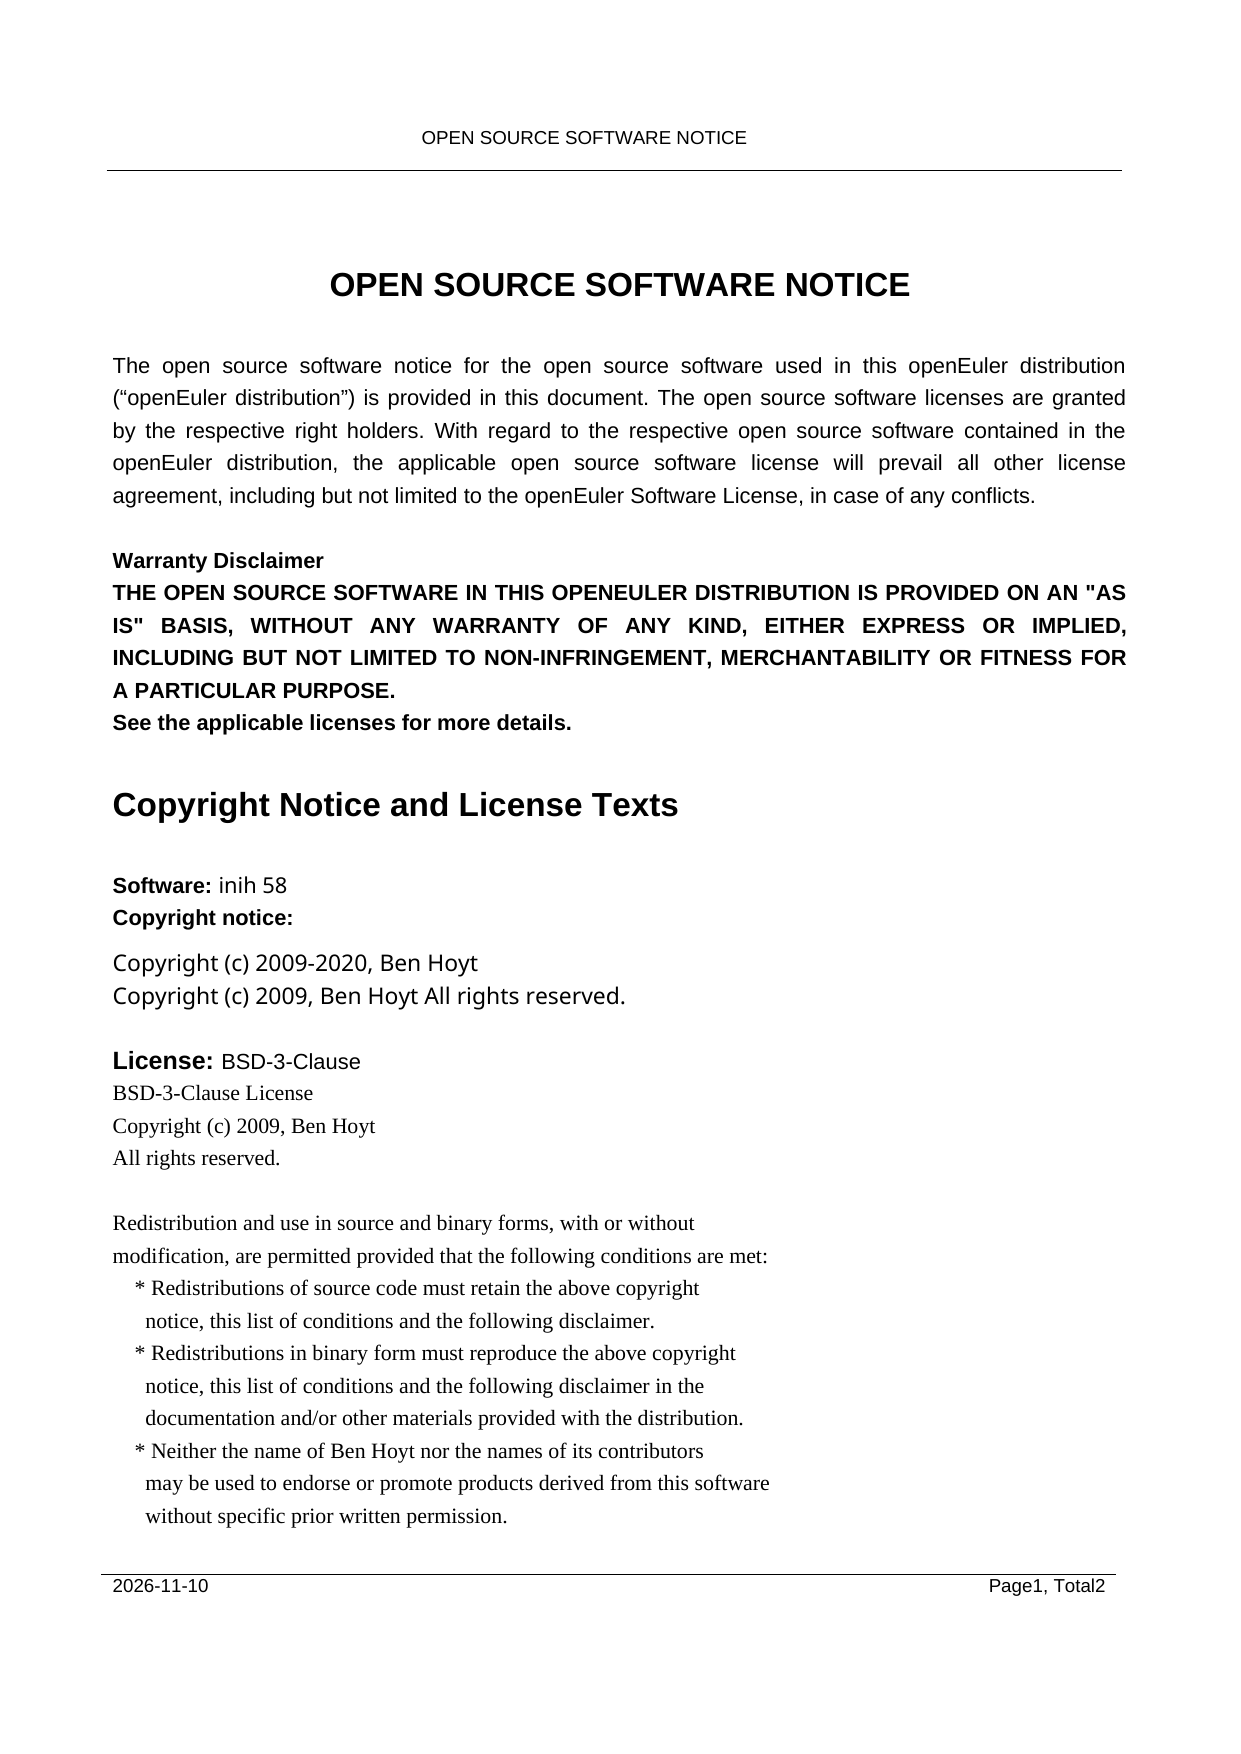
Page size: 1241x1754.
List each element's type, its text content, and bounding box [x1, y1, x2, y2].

text without specific prior written permission. [112, 1499, 1128, 1532]
text The open source software notice for the open source software used in this openEuler distribution (“openEuler distribution”) is provided in this document. The open source software licenses are granted by the respective right holders. With regard to the respective open source software contained in the openEuler distribution, the applicable open source software license will prevail all other license agreement, including but not limited to the openEuler Software License, in case of any conflicts. [112, 349, 1128, 511]
text Redistribution and use in source and binary forms, with or without [112, 1207, 1128, 1239]
text * Redistributions of source code must retain the above copyright [112, 1272, 1128, 1304]
text Copyright notice: [112, 901, 1128, 934]
text modification, are permitted provided that the following conditions are met: [112, 1239, 1128, 1272]
text BSD-3-Clause License Copyright (c) 2009, Ben Hoyt [112, 1077, 1128, 1142]
text notice, this list of conditions and the following disclaimer in the [112, 1369, 1128, 1402]
text License: BSD-3-Clause [112, 1044, 1128, 1077]
text documentation and/or other materials provided with the distribution. [112, 1402, 1128, 1434]
text All rights reserved. [112, 1142, 1128, 1174]
text OPEN SOURCE SOFTWARE NOTICE [112, 251, 1128, 316]
text Warranty Disclaimer [112, 544, 1128, 576]
text notice, this list of conditions and the following disclaimer. [112, 1304, 1128, 1337]
text may be used to endorse or promote products derived from this software [112, 1467, 1128, 1499]
text * Neither the name of Ben Hoyt nor the names of its contributors [112, 1434, 1128, 1467]
title Software: inih 58 [112, 869, 1128, 901]
text * Redistributions in binary form must reproduce the above copyright [112, 1337, 1128, 1369]
text THE OPEN SOURCE SOFTWARE IN THIS OPENEULER DISTRIBUTION IS PROVIDED ON AN "AS IS" BASIS, WITHOUT ANY WARRANTY OF ANY KIND, EITHER EXPRESS OR IMPLIED, INCLUDING BUT NOT LIMITED TO NON-INFRINGEMENT, MERCHANTABILITY OR FITNESS FOR A PARTICULAR PURPOSE. See the applicable licenses for more details. [112, 576, 1128, 739]
text Copyright Notice and License Texts [112, 771, 1128, 836]
text Copyright (c) 2009-2020, Ben Hoyt Copyright (c) 2009, Ben Hoyt All rights reserved. [112, 947, 1128, 1044]
